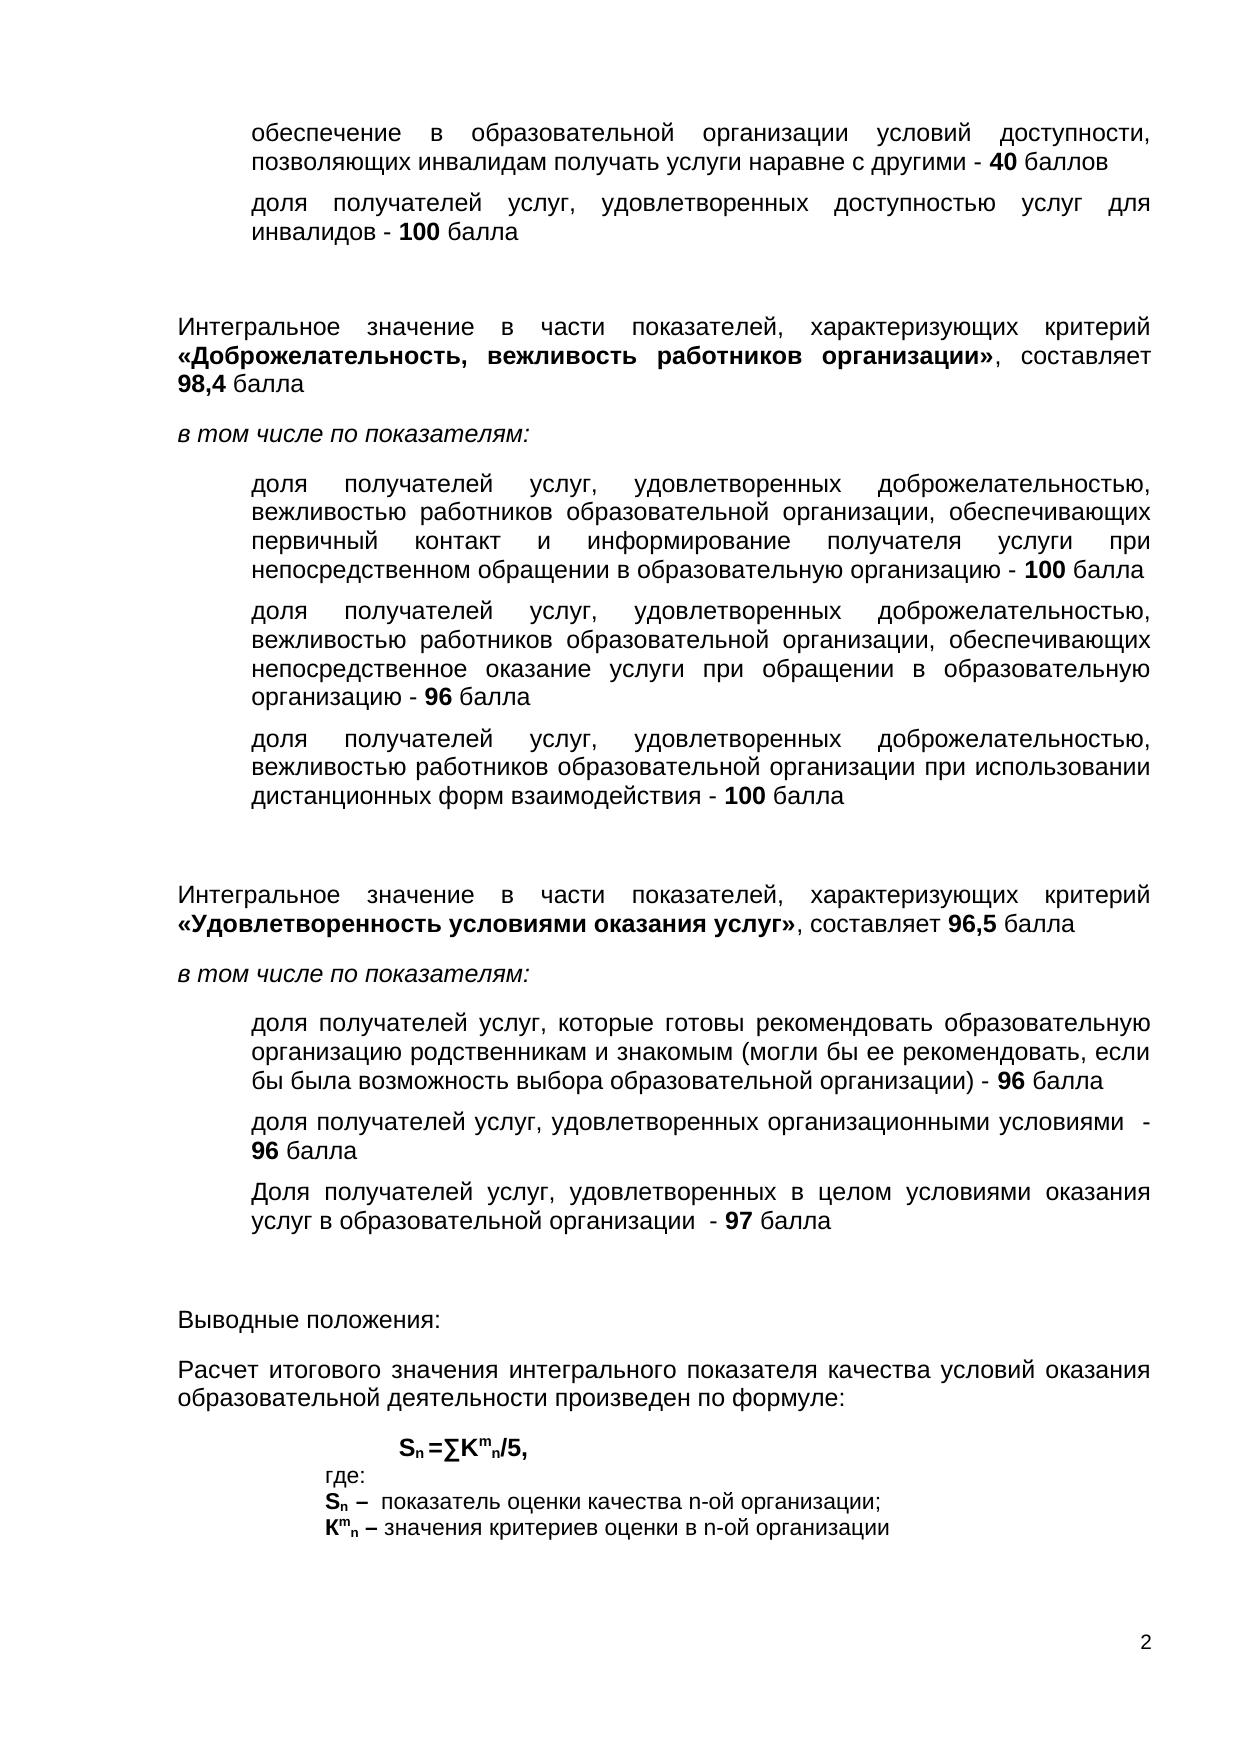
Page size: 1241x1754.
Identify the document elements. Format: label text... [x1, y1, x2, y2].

text доля получателей услуг, удовлетворенных доступностью услуг для инвалидов - 100 балла [251, 188, 1152, 246]
text Доля получателей услуг, удовлетворенных в целом условиями оказания услуг в образовательной организации - 97 балла [251, 1177, 1152, 1234]
text Кmn – значения критериев оценки в n-ой организации [325, 1514, 1152, 1541]
text Интегральное значение в части показателей, характеризующих критерий «Удовлетворенность условиями оказания услуг», составляет 96,5 балла [177, 880, 1152, 938]
text Sn – показатель оценки качества n-ой организации; [325, 1488, 1152, 1514]
text Интегральное значение в части показателей, характеризующих критерий «Доброжелательность, вежливость работников организации», составляет 98,4 балла [177, 312, 1152, 398]
text Расчет итогового значения интегрального показателя качества условий оказания образовательной деятельности произведен по формуле: [177, 1354, 1152, 1412]
text доля получателей услуг, которые готовы рекомендовать образовательную организацию родственникам и знакомым (могли бы ее рекомендовать, если бы была возможность выбора образовательной организации) - 96 балла [251, 1008, 1152, 1094]
text где: [325, 1462, 1152, 1488]
text доля получателей услуг, удовлетворенных доброжелательностью, вежливостью работников образовательной организации, обеспечивающих первичный контакт и информирование получателя услуги при непосредственном обращении в образовательную организацию - 100 балла [251, 468, 1152, 583]
text доля получателей услуг, удовлетворенных организационными условиями - 96 балла [251, 1107, 1152, 1164]
text в том числе по показателям: [177, 419, 1152, 448]
text обеспечение в образовательной организации условий доступности, позволяющих инвалидам получать услуги наравне с другими - 40 баллов [251, 118, 1152, 176]
text в том числе по показателям: [177, 959, 1152, 987]
text доля получателей услуг, удовлетворенных доброжелательностью, вежливостью работников образовательной организации при использовании дистанционных форм взаимодействия - 100 балла [251, 723, 1152, 810]
text Sn =∑Kmn/5, [398, 1433, 1152, 1462]
text Выводные положения: [177, 1305, 1152, 1334]
text доля получателей услуг, удовлетворенных доброжелательностью, вежливостью работников образовательной организации, обеспечивающих непосредственное оказание услуги при обращении в образовательную организацию - 96 балла [251, 596, 1152, 711]
